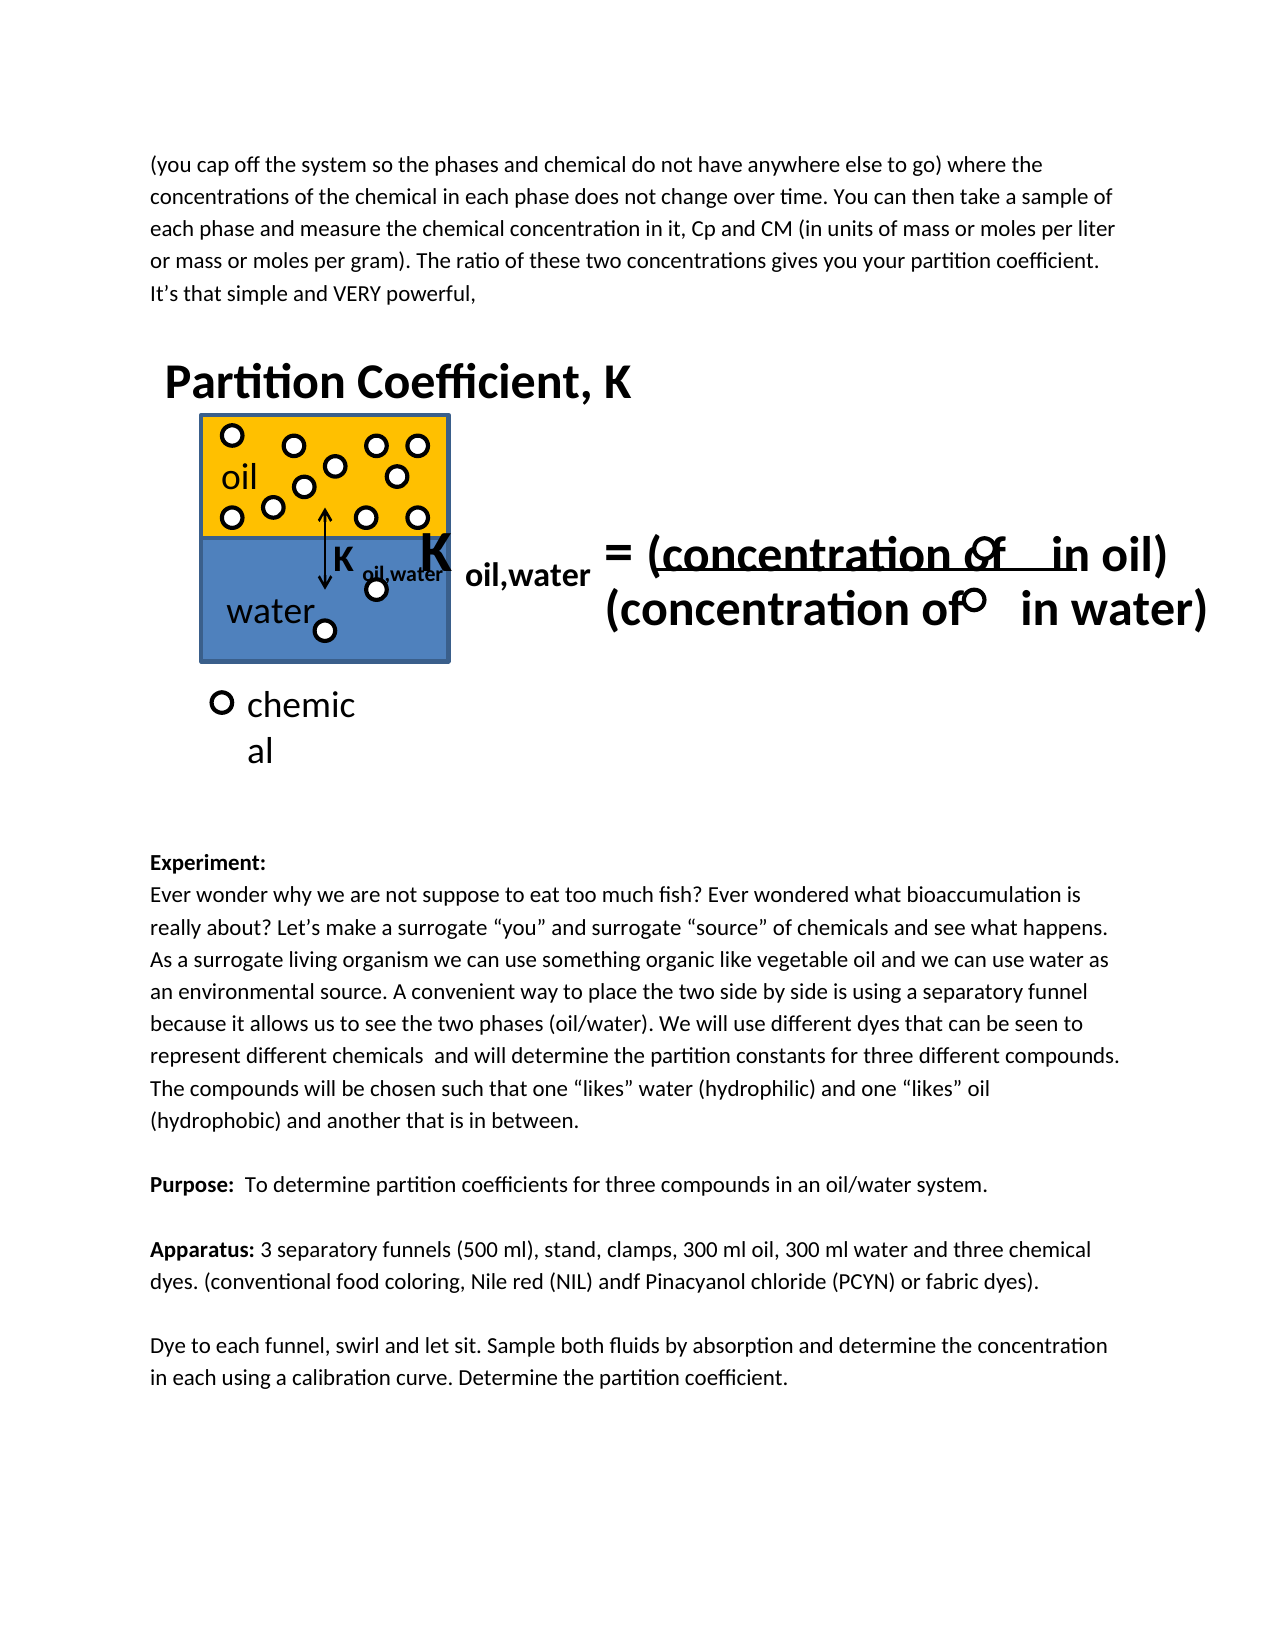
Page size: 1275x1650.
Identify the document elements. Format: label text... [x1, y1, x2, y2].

text Purpose: To determine partition coefficients for three compounds in an oil/water system. [150, 1170, 1125, 1198]
text Dye to each funnel, swirl and let sit. Sample both fluids by absorption and determine the concentration in each using a calibration curve. Determine the partition coefficient. [150, 1331, 1125, 1391]
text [150, 150, 1125, 307]
text Ever wonder why we are not suppose to eat too much fish? Ever wondered what bioaccumulation is really about? Let’s make a surrogate “you” and surrogate “source” of chemicals and see what happens. As a surrogate living organism we can use something organic like vegetable oil and we can use water as an environmental source. A convenient way to place the two side by side is using a separatory funnel because it allows us to see the two phases (oil/water). We will use different dyes that can be seen to represent different chemicals and will determine the partition constants for three different compounds. The compounds will be chosen such that one “likes” water (hydrophilic) and one “likes” oil (hydrophobic) and another that is in between. [150, 881, 1125, 1134]
text Apparatus: 3 separatory funnels (500 ml), stand, clamps, 300 ml oil, 300 ml water and three chemical dyes. (conventional food coloring, Nile red (NIL) andf Pinacyanol chloride (PCYN) or fabric dyes). [150, 1235, 1125, 1295]
text Experiment: [150, 848, 1125, 876]
